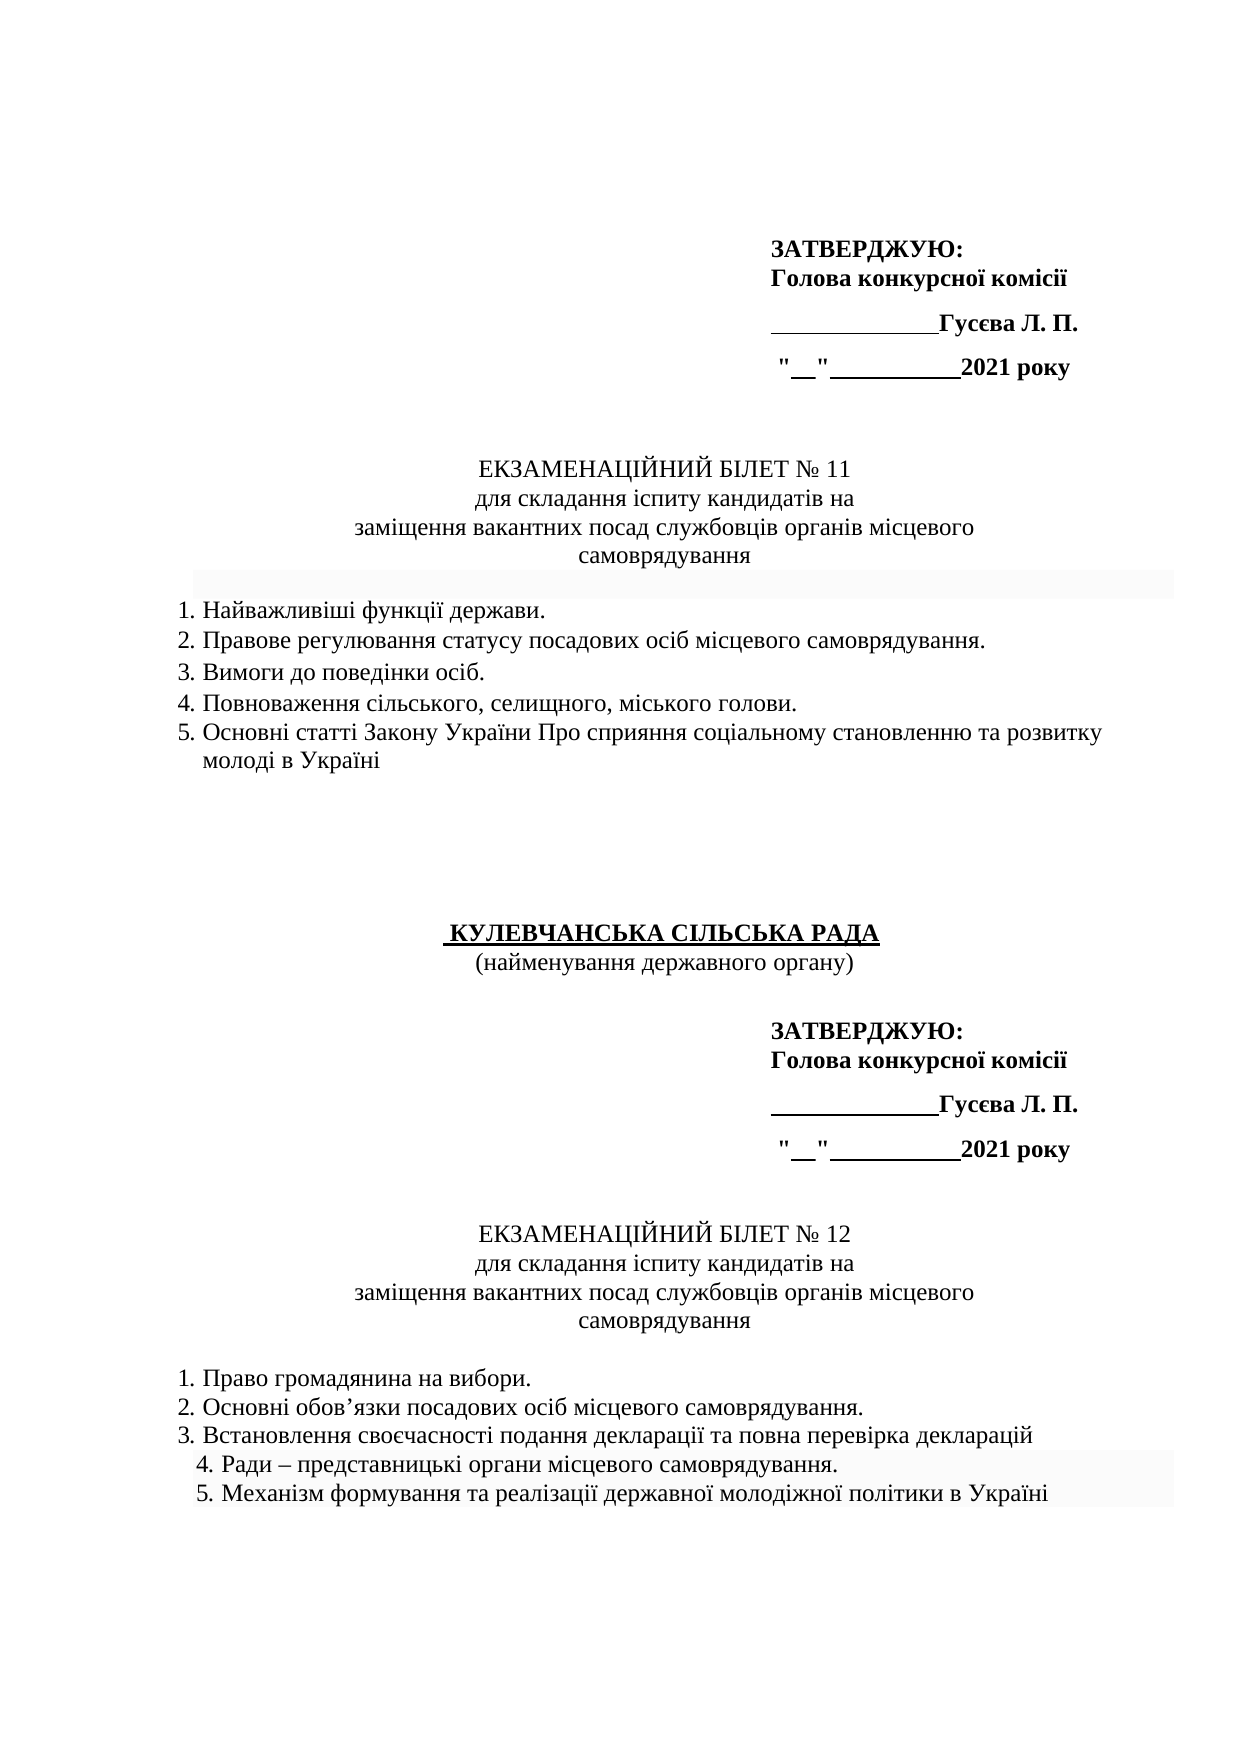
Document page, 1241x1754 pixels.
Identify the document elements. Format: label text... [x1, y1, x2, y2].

list Вимоги до поведінки осіб. [177, 657, 1167, 686]
text для складання іспиту кандидатів на [162, 483, 1167, 511]
text Голова конкурсної комісії [771, 1045, 1109, 1074]
list Право громадянина на вибори. [177, 1363, 1167, 1392]
text Голова конкурсної комісії [771, 263, 1109, 292]
text Гусєва Л. П. [771, 1089, 1136, 1118]
list Встановлення своєчасності подання декларації та повна перевірка декларацій [177, 1421, 1167, 1449]
text " " 2021 року [771, 352, 1136, 381]
text ЗАТВЕРДЖУЮ: [771, 1016, 1167, 1045]
text ЕКЗАМЕНАЦІЙНИЙ БІЛЕТ № 11 [161, 454, 1167, 483]
text КУЛЕВЧАНСЬКА СІЛЬСЬКА РАДА [155, 918, 1167, 947]
text для складання іспиту кандидатів на [162, 1248, 1167, 1277]
list Повноваження сільського, селищного, міського голови. [177, 688, 1167, 717]
text заміщення вакантних посад службовців органів місцевого самоврядування [339, 512, 990, 569]
list Правове регулювання статусу посадових осіб місцевого самоврядування. [177, 626, 1167, 654]
list Найважливіші функції держави. [177, 599, 1167, 623]
list Основні статті Закону України Про сприяння соціальному становленню та розвитку молоді в Україні [177, 717, 1167, 774]
text (найменування державного органу) [161, 947, 1167, 975]
text ЗАТВЕРДЖУЮ: [771, 234, 1167, 263]
text заміщення вакантних посад службовців органів місцевого самоврядування [339, 1277, 990, 1334]
list Основні обов’язки посадових осіб місцевого самоврядування. [177, 1392, 1014, 1421]
text ЕКЗАМЕНАЦІЙНИЙ БІЛЕТ № 12 [161, 1219, 1167, 1248]
text Гусєва Л. П. [771, 308, 1136, 336]
text " " 2021 року [771, 1134, 1136, 1163]
